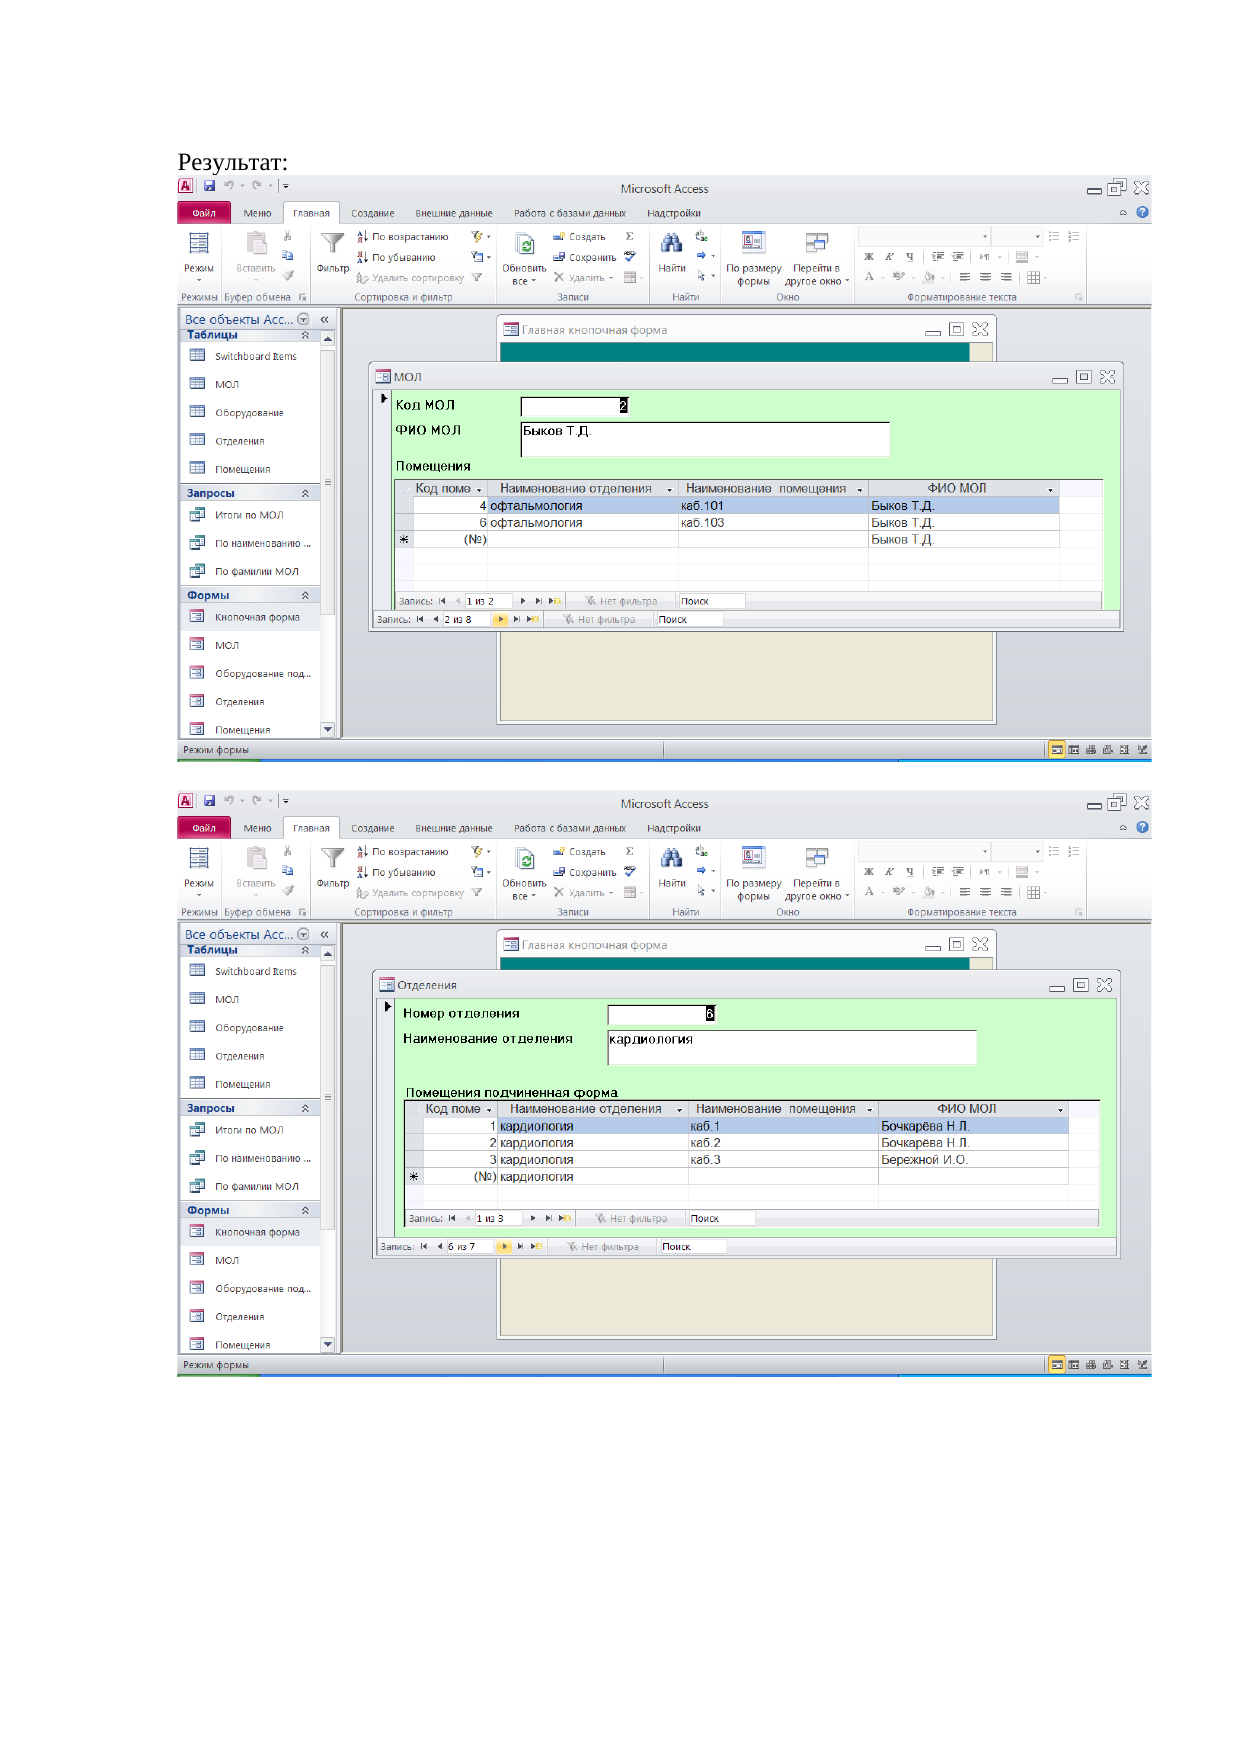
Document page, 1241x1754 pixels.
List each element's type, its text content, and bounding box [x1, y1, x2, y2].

text Результат: [177, 147, 1152, 175]
picture [177, 175, 1152, 762]
picture [177, 790, 1152, 1377]
